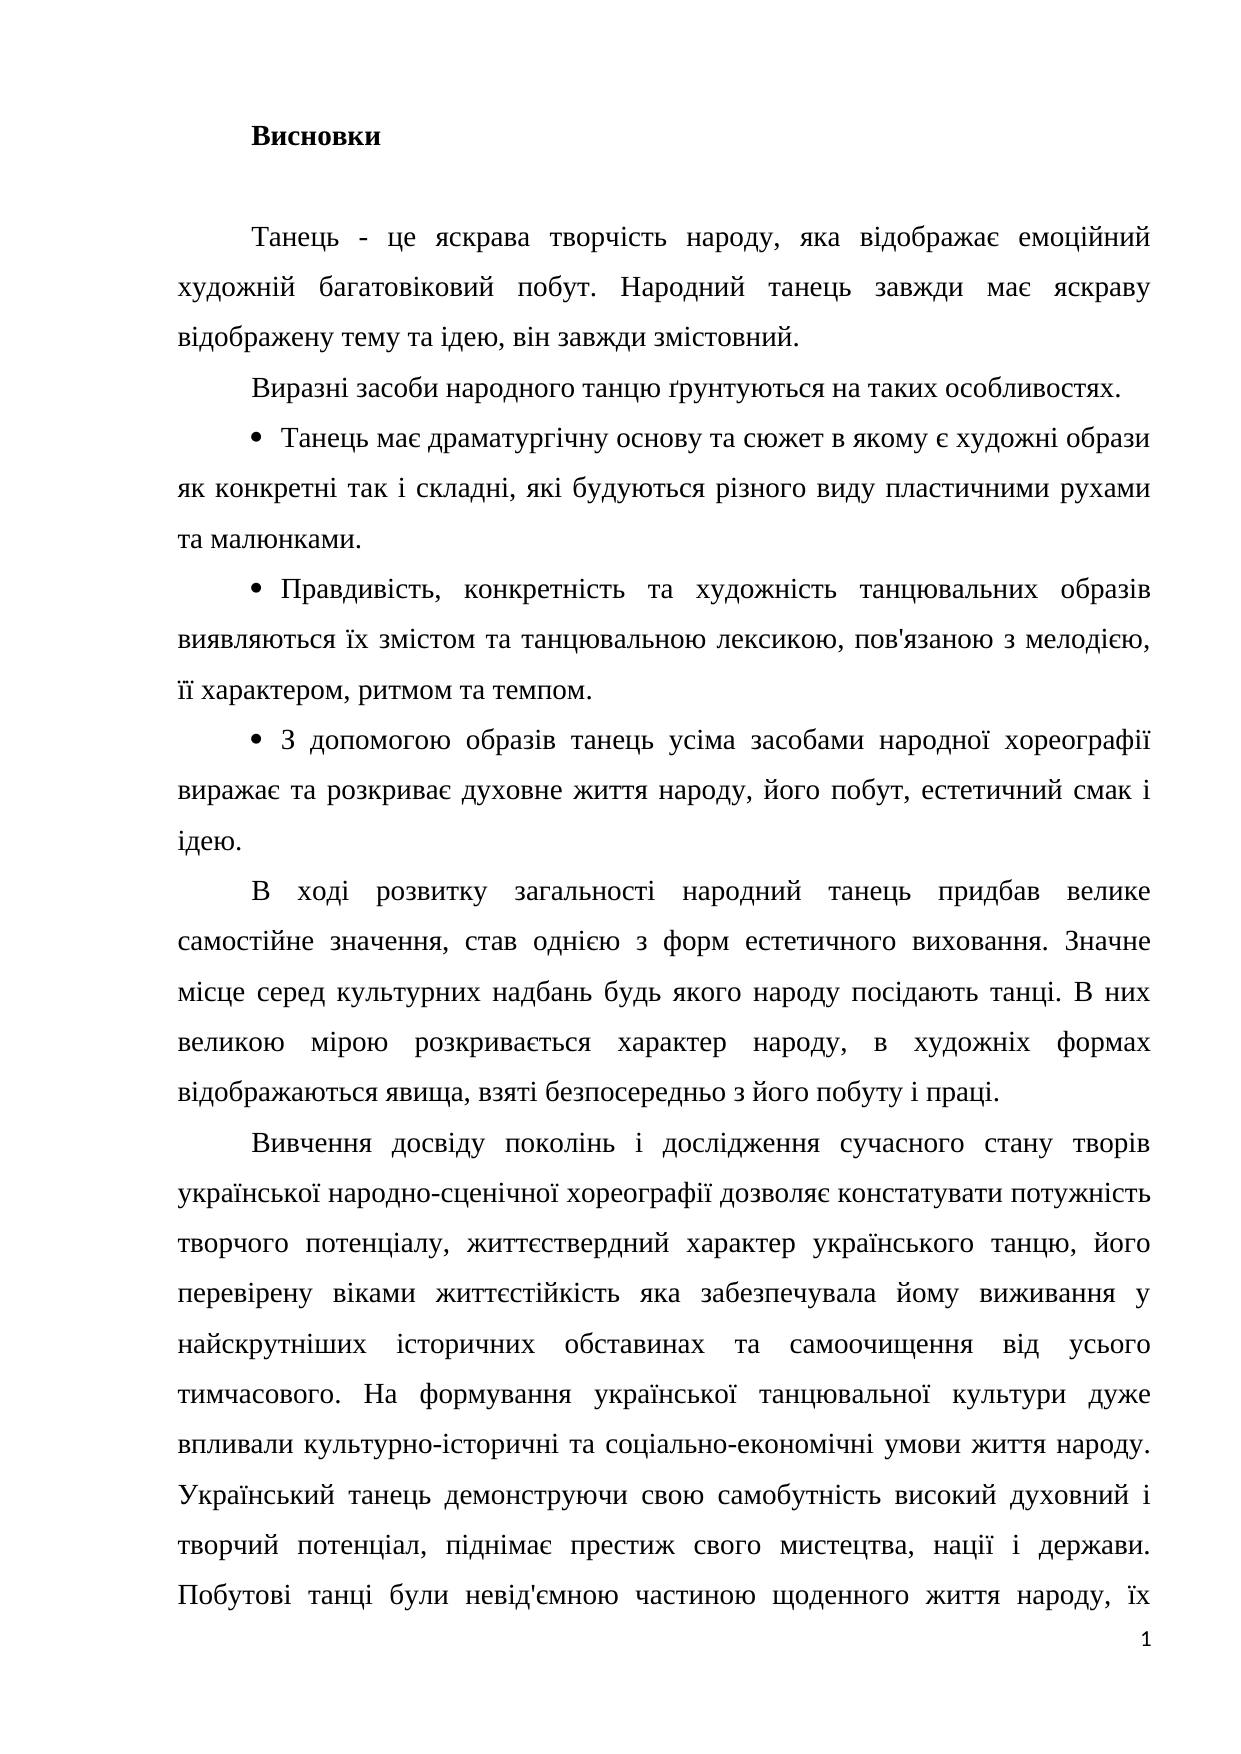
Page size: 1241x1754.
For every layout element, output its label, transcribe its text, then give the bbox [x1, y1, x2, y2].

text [177, 1125, 1152, 1611]
text Виразні засоби народного танцю ґрунтуються на таких особливостях. [177, 370, 1152, 403]
text Висновки [177, 118, 1152, 152]
list Танець має драматургічну основу та сюжет в якому є художні образи як конкретні так і складні, які будуються різного виду пластичними рухами та малюнками. [177, 420, 1152, 554]
list Правдивість, конкретність та художність танцювальних образів виявляються їх змістом та танцювальною лексикою, пов'язаною з мелодією, її характером, ритмом та темпом. [177, 571, 1152, 705]
list З допомогою образів танець усіма засобами народної хореографії виражає та розкриває духовне життя народу, його побут, естетичний смак і ідею. [177, 722, 1152, 856]
text Танець - це яскрава творчість народу, яка відображає емоційний художній багатовіковий побут. Народний танець завжди має яскраву відображену тему та ідею, він завжди змістовний. [177, 219, 1152, 353]
text В ході розвитку загальності народний танець придбав велике самостійне значення, став однією з форм естетичного виховання. Значне місце серед культурних надбань будь якого народу посідають танці. В них великою мірою розкривається характер народу, в художніх формах відображаються явища, взяті безпосередньо з його побуту і праці. [177, 873, 1152, 1108]
